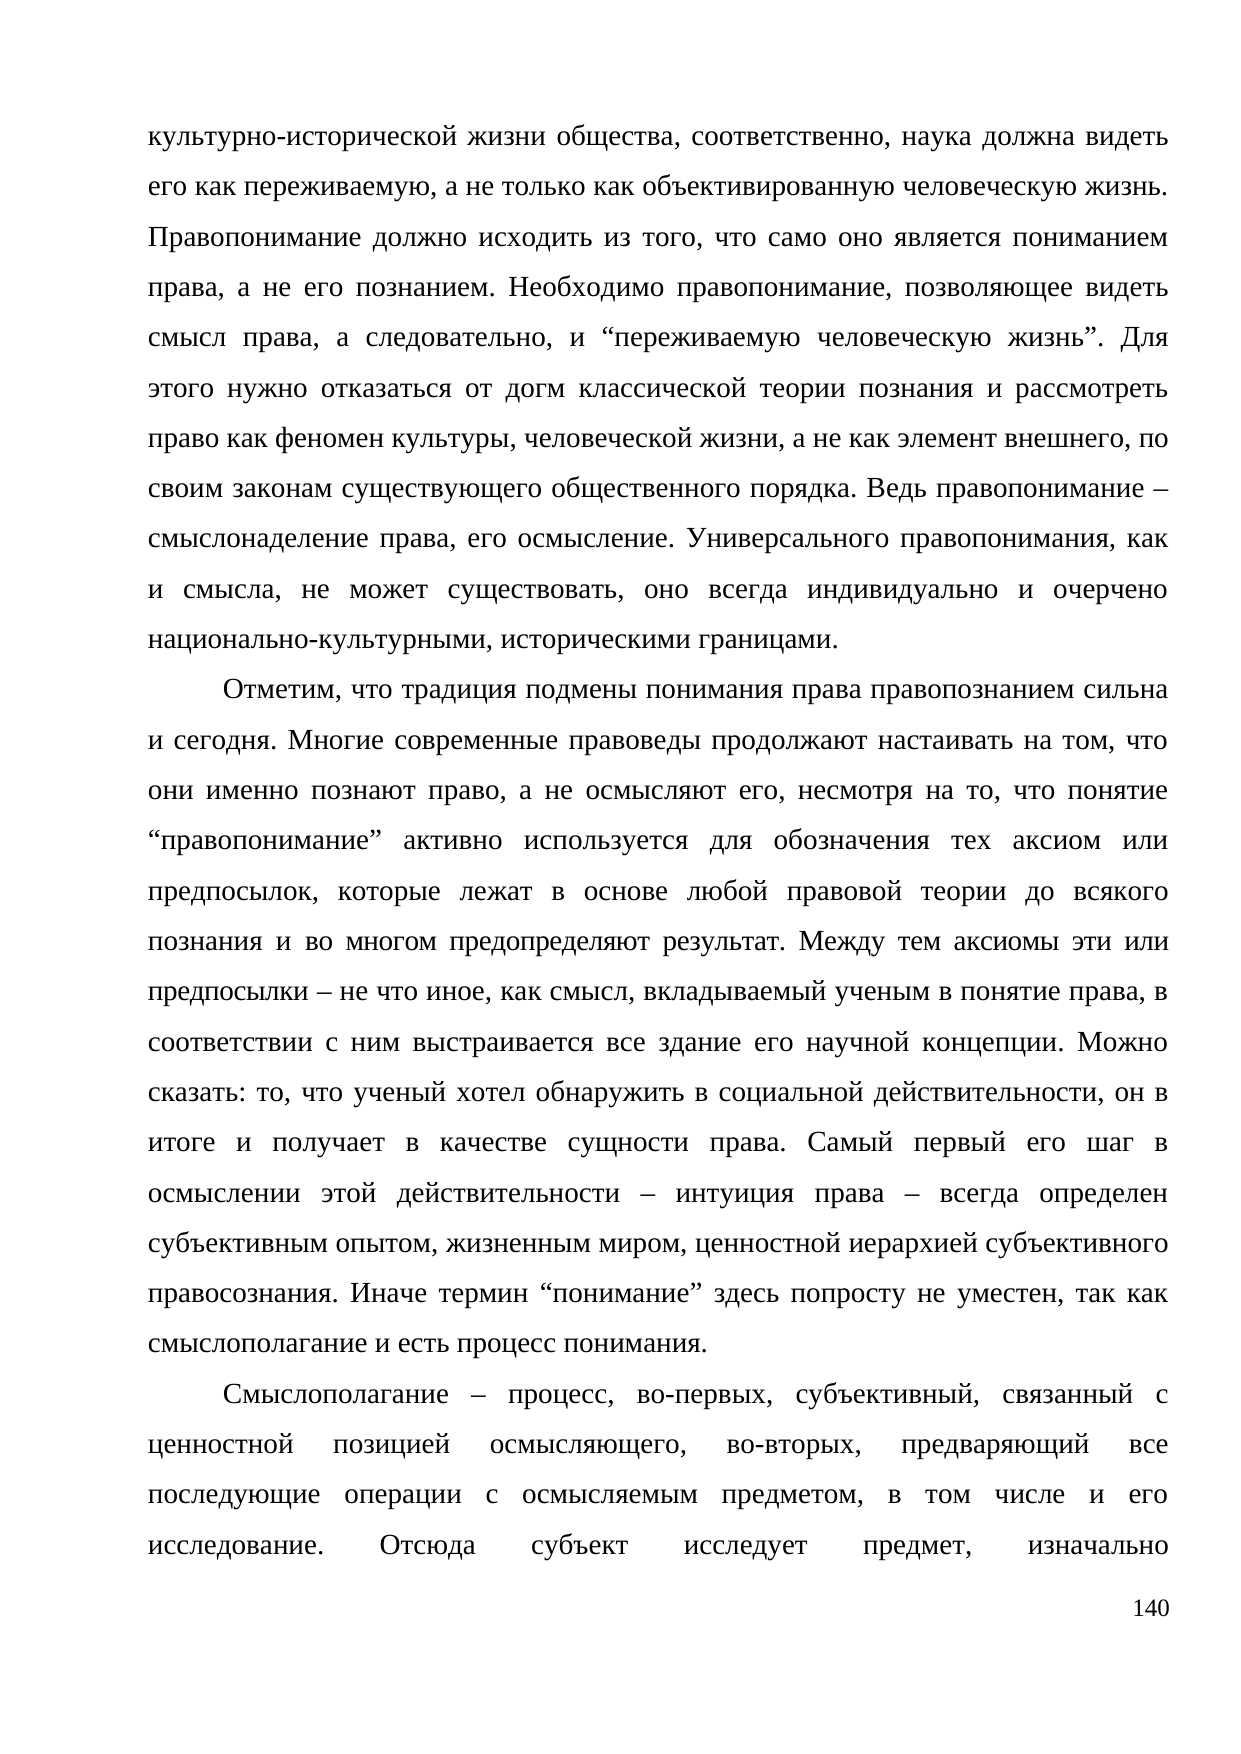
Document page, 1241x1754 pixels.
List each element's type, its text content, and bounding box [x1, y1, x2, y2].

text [148, 1376, 1169, 1560]
text Отметим, что традиция подмены понимания права правопознанием сильна и сегодня. Многие современные правоведы продолжают настаивать на том, что они именно познают право, а не осмысляют его, несмотря на то, что понятие “правопонимание” активно используется для обозначения тех аксиом или предпосылок, которые лежат в основе любой правовой теории до всякого познания и во многом предопределяют результат. Между тем аксиомы эти или предпосылки – не что иное, как смысл, вкладываемый ученым в понятие права, в соответствии с ним выстраивается все здание его научной концепции. Можно сказать: то, что ученый хотел обнаружить в социальной действительности, он в итоге и получает в качестве сущности права. Самый первый его шаг в осмыслении этой действительности – интуиция права – всегда определен субъективным опытом, жизненным миром, ценностной иерархией субъективного правосознания. Иначе термин “понимание” здесь попросту не уместен, так как смыслополагание и есть процесс понимания. [148, 672, 1169, 1359]
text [148, 118, 1169, 655]
